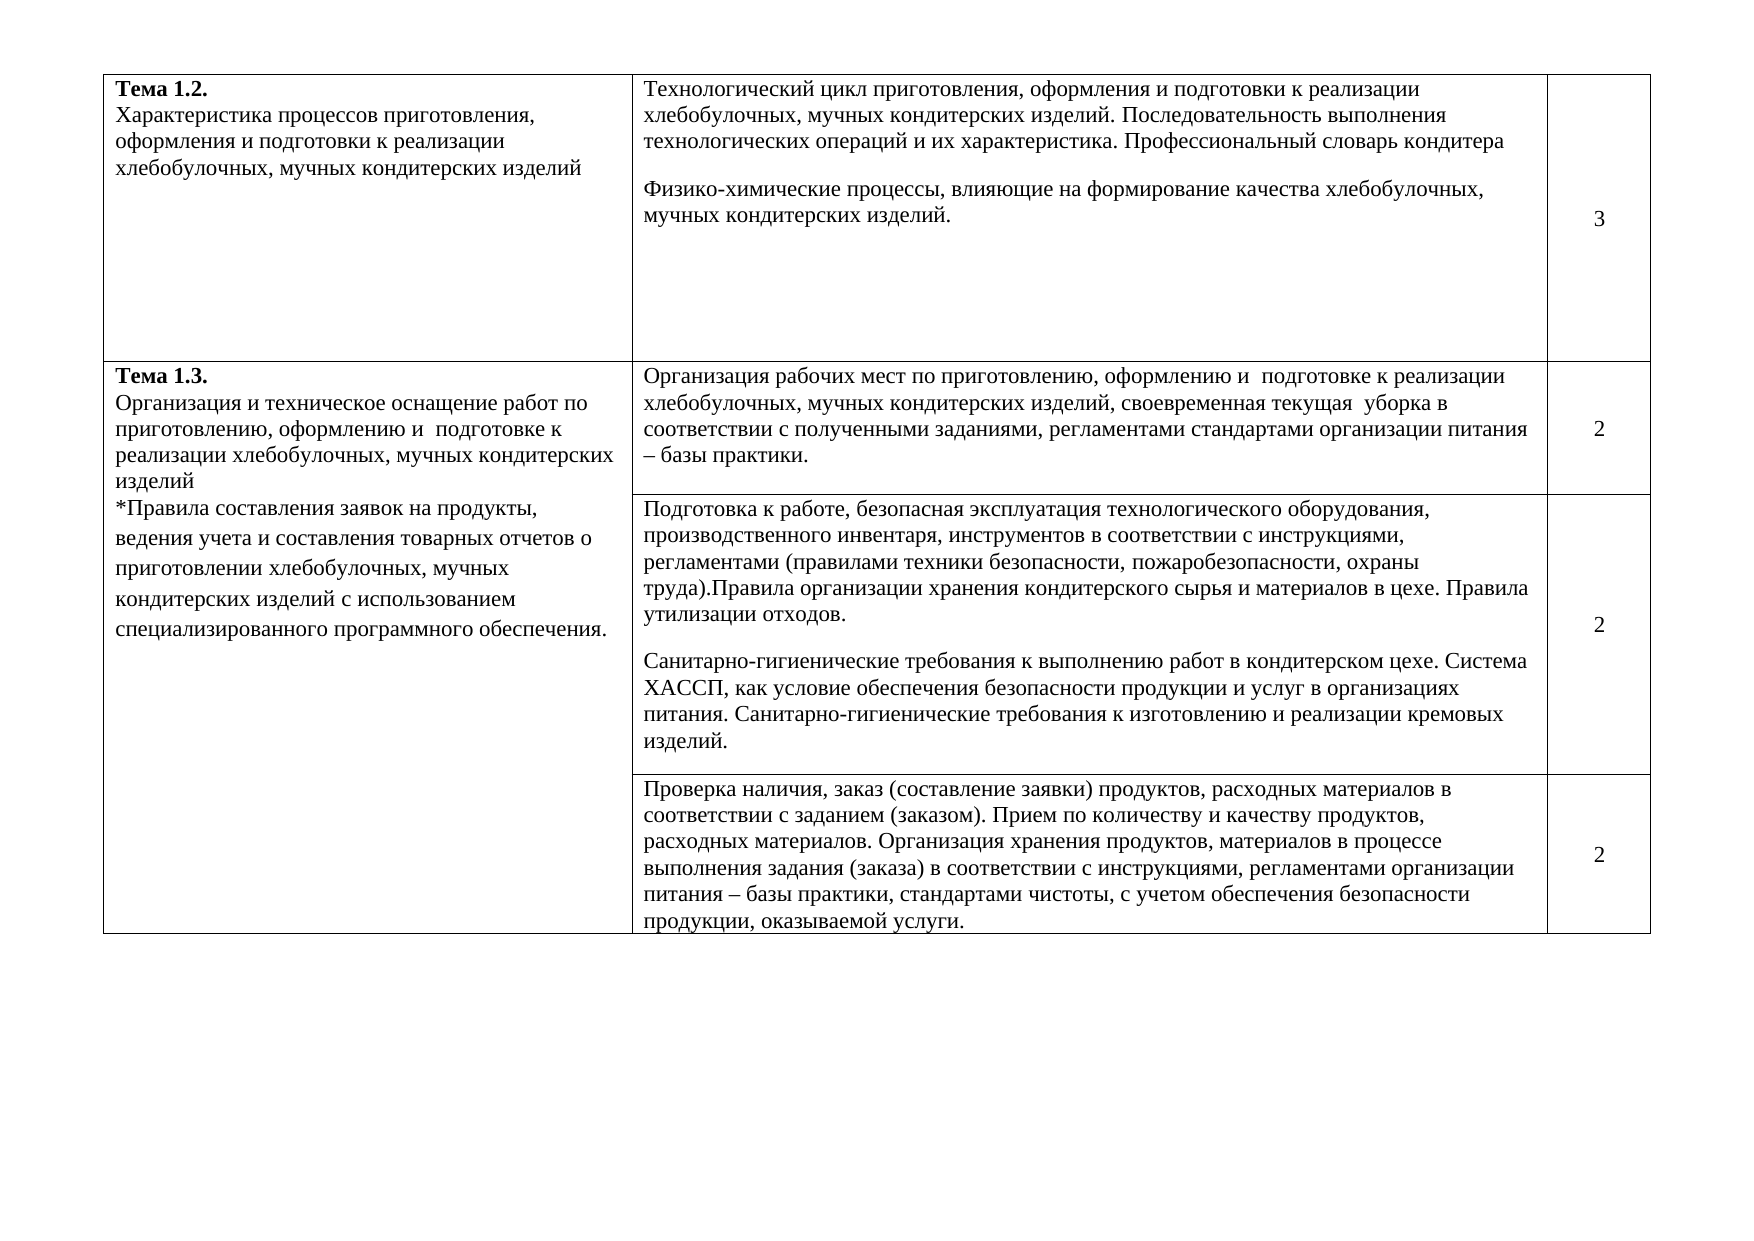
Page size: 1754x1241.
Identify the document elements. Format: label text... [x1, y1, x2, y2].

table_cell 3 [1548, 75, 1650, 361]
table_cell 2 [1548, 495, 1650, 774]
table_cell Технологический цикл приготовления, оформления и подготовки к реализации хлебобулочных, мучных кондитерских изделий. Последовательность выполнения технологических операций и их характеристика. Профессиональный словарь кондитера Физико-химические процессы, влияющие на формирование качества хлебобулочных, мучных кондитерских изделий. [633, 75, 1547, 361]
table_cell Проверка наличия, заказ (составление заявки) продуктов, расходных материалов в соответствии с заданием (заказом). Прием по количеству и качеству продуктов, расходных материалов. Организация хранения продуктов, материалов в процессе выполнения задания (заказа) в соответствии с инструкциями, регламентами организации питания – базы практики, стандартами чистоты, с учетом обеспечения безопасности продукции, оказываемой услуги. [633, 775, 1547, 933]
table_cell Тема 1.2. Характеристика процессов приготовления, оформления и подготовки к реализации хлебобулочных, мучных кондитерских изделий [104, 75, 632, 361]
table_cell Организация рабочих мест по приготовлению, оформлению и подготовке к реализации хлебобулочных, мучных кондитерских изделий, своевременная текущая уборка в соответствии с полученными заданиями, регламентами стандартами организации питания – базы практики. [633, 362, 1547, 494]
table_cell 2 [1548, 775, 1650, 933]
table_cell Тема 1.3. Организация и техническое оснащение работ по приготовлению, оформлению и подготовке к реализации хлебобулочных, мучных кондитерских изделий *Правила составления заявок на продукты, ведения учета и составления товарных отчетов о приготовлении хлебобулочных, мучных кондитерских изделий с использованием специализированного программного обеспечения. [104, 362, 632, 933]
table_cell 2 [1548, 362, 1650, 494]
table_cell Подготовка к работе, безопасная эксплуатация технологического оборудования, производственного инвентаря, инструментов в соответствии с инструкциями, регламентами (правилами техники безопасности, пожаробезопасности, охраны труда).Правила организации хранения кондитерского сырья и материалов в цехе. Правила утилизации отходов. Санитарно-гигиенические требования к выполнению работ в кондитерском цехе. Система ХАССП, как условие обеспечения безопасности продукции и услуг в организациях питания. Санитарно-гигиенические требования к изготовлению и реализации кремовых изделий. [633, 495, 1547, 774]
